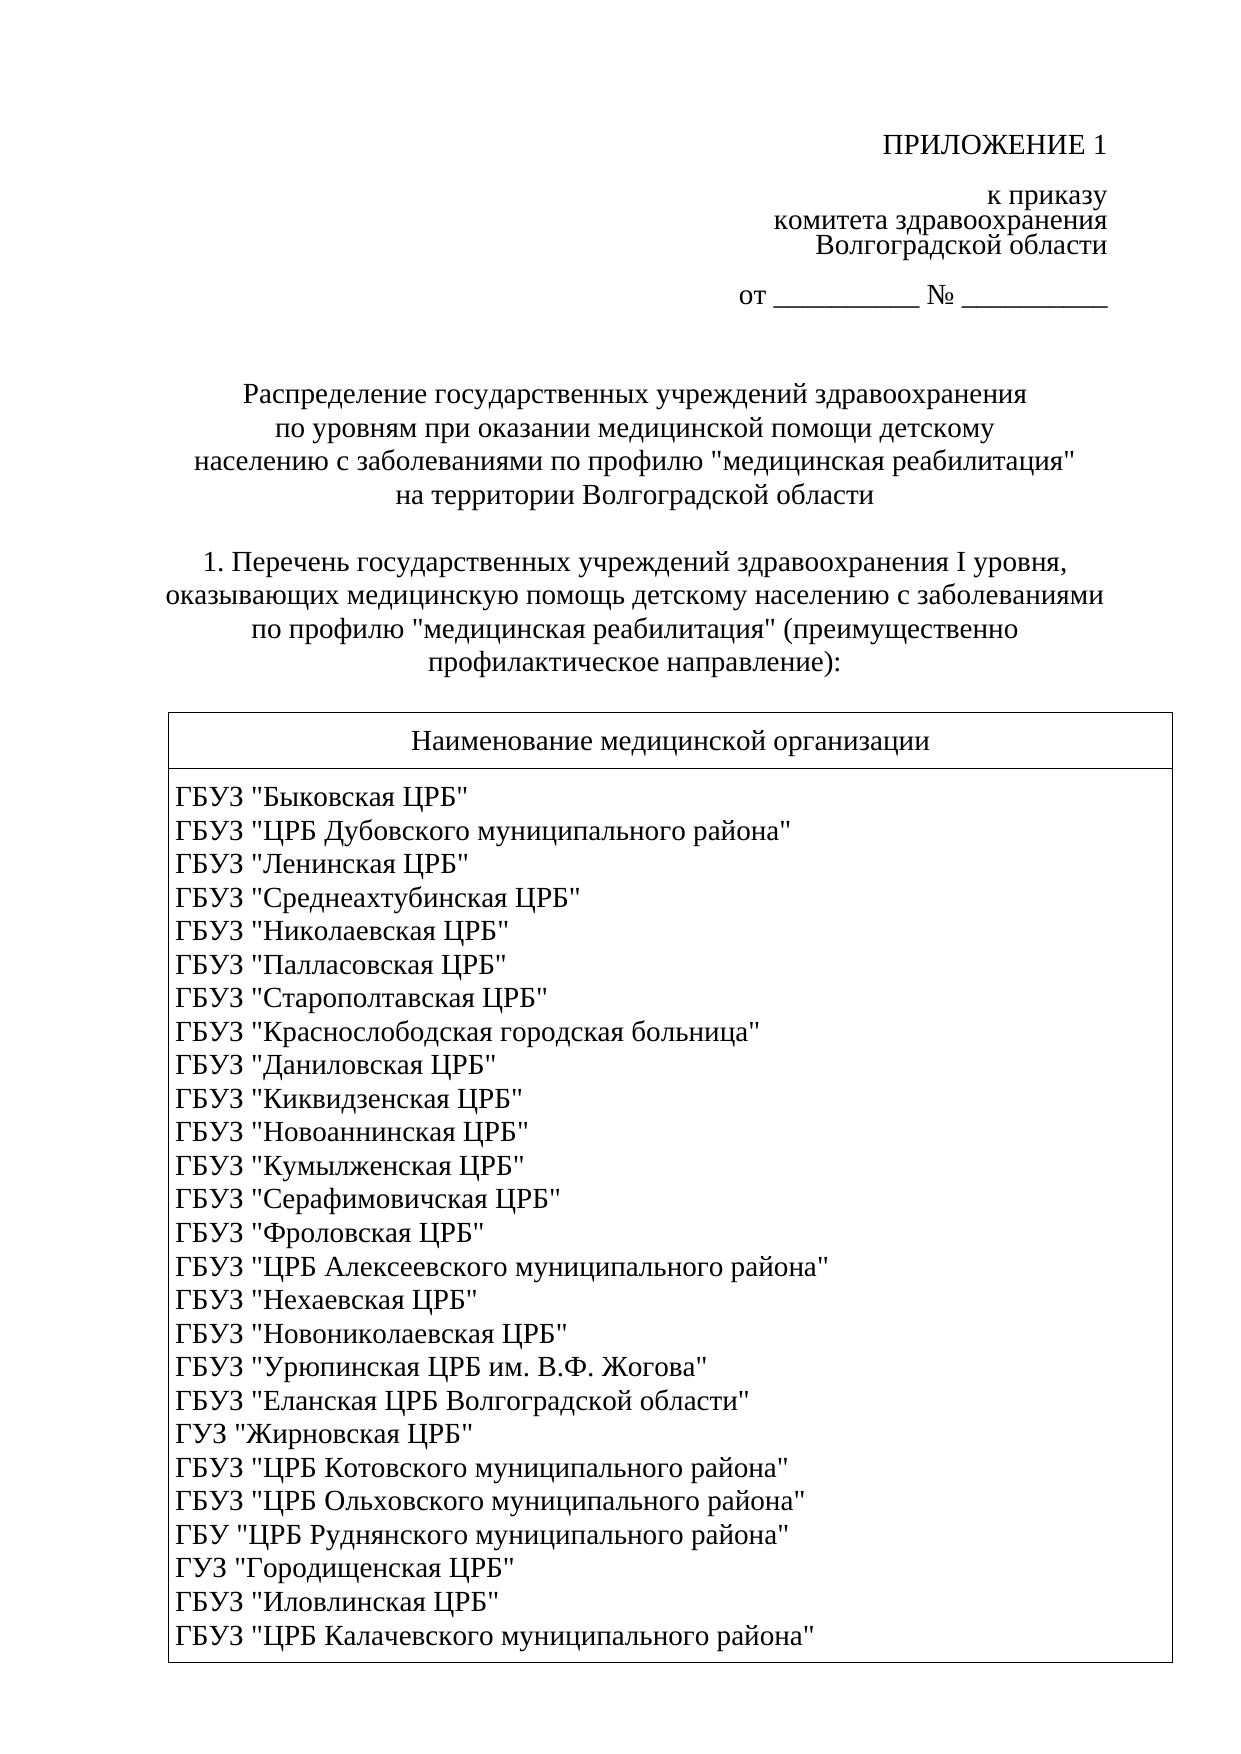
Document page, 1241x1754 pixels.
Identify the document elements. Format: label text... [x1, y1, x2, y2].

text 1. Перечень государственных учреждений здравоохранения I уровня, оказывающих медицинскую помощь детскому населению с заболеваниями по профилю "медицинская реабилитация" (преимущественно профилактическое направление): [162, 544, 1107, 678]
text комитета здравоохранения [162, 209, 1107, 234]
text к приказу [162, 184, 1107, 209]
text Распределение государственных учреждений здравоохранения [162, 376, 1107, 410]
text населению с заболеваниями по профилю "медицинская реабилитация" [162, 443, 1107, 477]
text по уровням при оказании медицинской помощи детскому [162, 410, 1107, 443]
text от __________ № __________ [162, 284, 1107, 309]
text ПРИЛОЖЕНИЕ 1 [162, 134, 1107, 159]
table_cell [169, 769, 1172, 1662]
text Волгоградской области [162, 234, 1107, 259]
text на территории Волгоградской области [162, 477, 1107, 510]
table_header Наименование медицинской организации [169, 713, 1172, 767]
